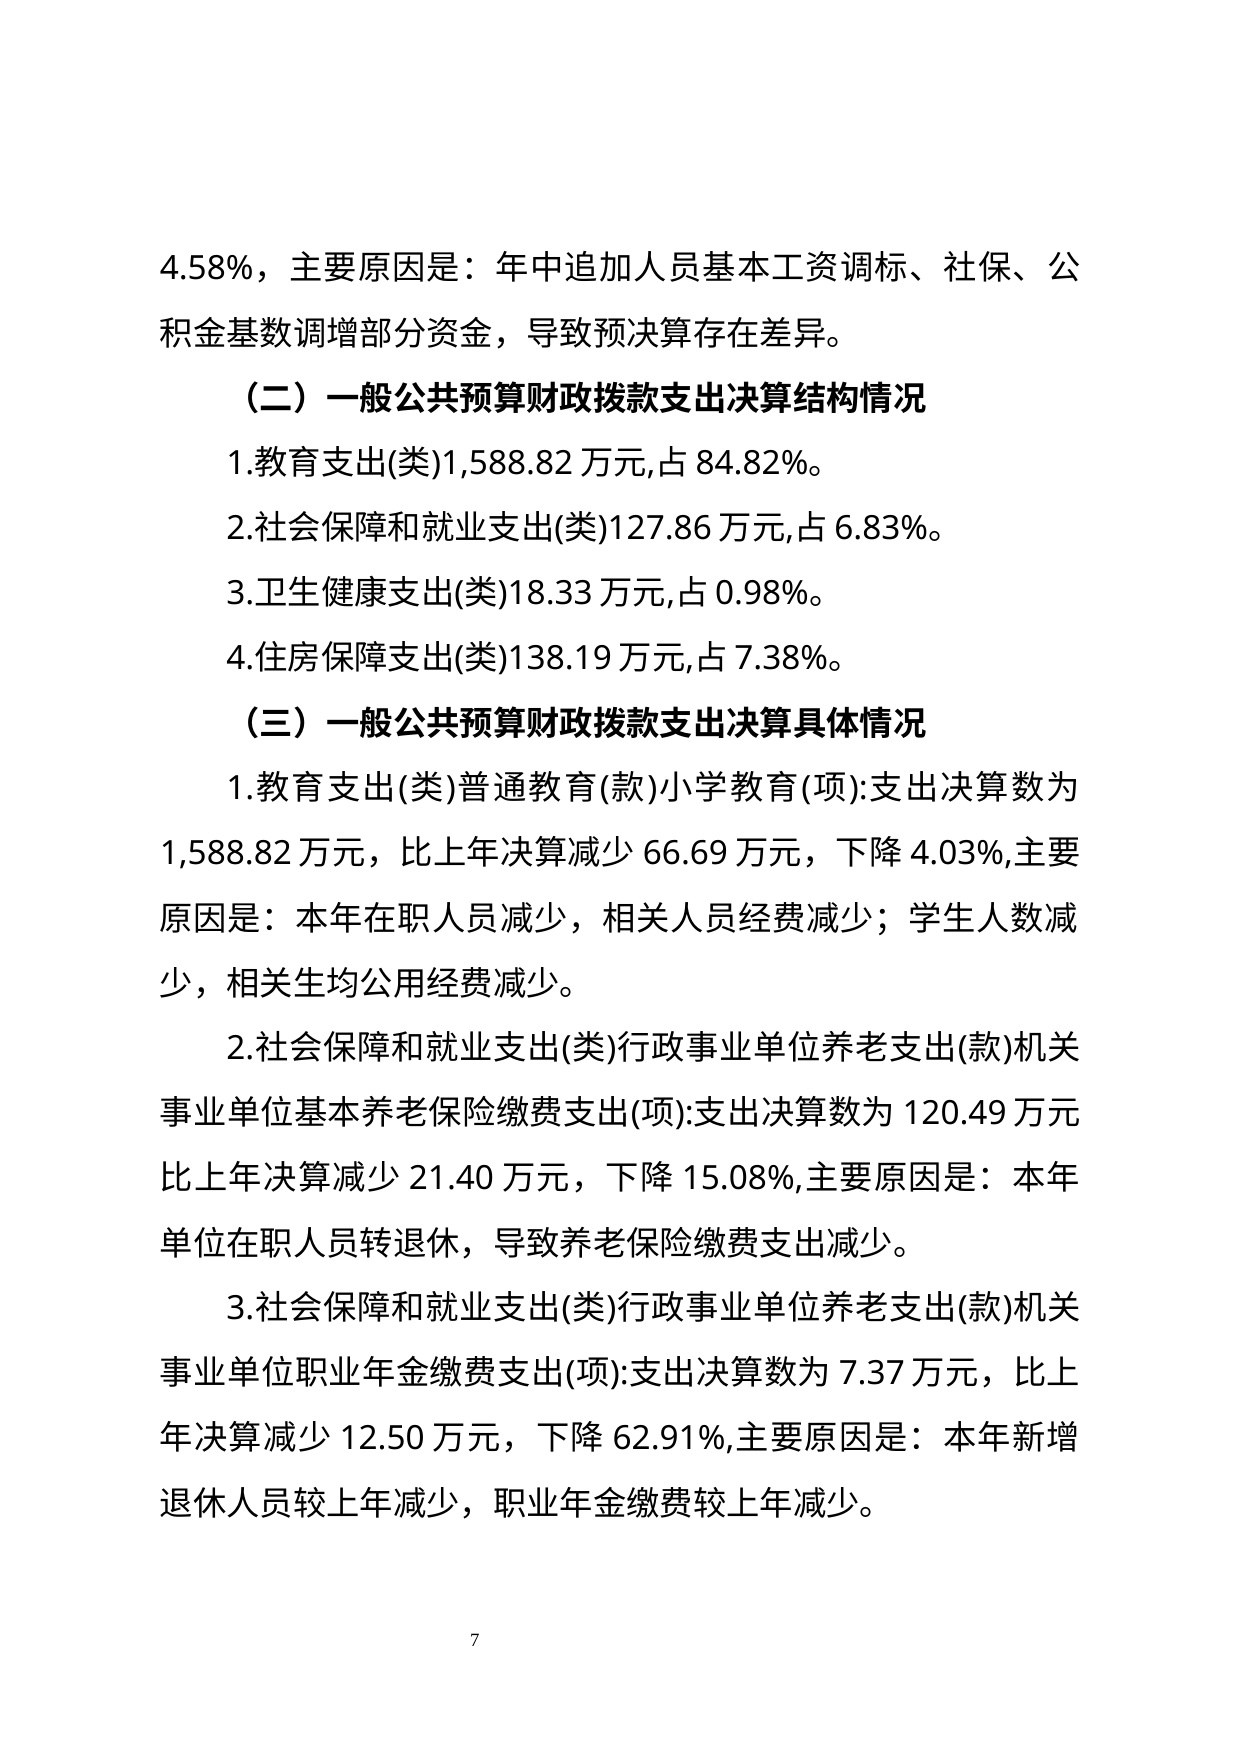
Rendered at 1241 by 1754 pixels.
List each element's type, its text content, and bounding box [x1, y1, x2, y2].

text （三）一般公共预算财政拨款支出决算具体情况 [159, 688, 1081, 753]
text 2.社会保障和就业支出(类)行政事业单位养老支出(款)机关事业单位基本养老保险缴费支出(项):支出决算数为120.49万元，比上年决算减少21.40万元，下降15.08%,主要原因是：本年单位在职人员转退休，导致养老保险缴费支出减少。 [159, 1013, 1081, 1273]
text 3.社会保障和就业支出(类)行政事业单位养老支出(款)机关事业单位职业年金缴费支出(项):支出决算数为7.37万元，比上年决算减少12.50万元，下降62.91%,主要原因是：本年新增退休人员较上年减少，职业年金缴费较上年减少。 [159, 1273, 1081, 1533]
text 1.教育支出(类)1,588.82万元,占84.82%。 [159, 428, 1081, 493]
text 1.教育支出(类)普通教育(款)小学教育(项):支出决算数为1,588.82万元，比上年决算减少66.69万元，下降4.03%,主要原因是：本年在职人员减少，相关人员经费减少；学生人数减少，相关生均公用经费减少。 [159, 753, 1081, 1013]
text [159, 233, 1081, 363]
text 4.住房保障支出(类)138.19万元,占7.38%。 [159, 623, 1081, 688]
text 3.卫生健康支出(类)18.33万元,占0.98%。 [159, 558, 1081, 623]
text 2.社会保障和就业支出(类)127.86万元,占6.83%。 [159, 493, 1081, 558]
text （二）一般公共预算财政拨款支出决算结构情况 [159, 363, 1081, 428]
